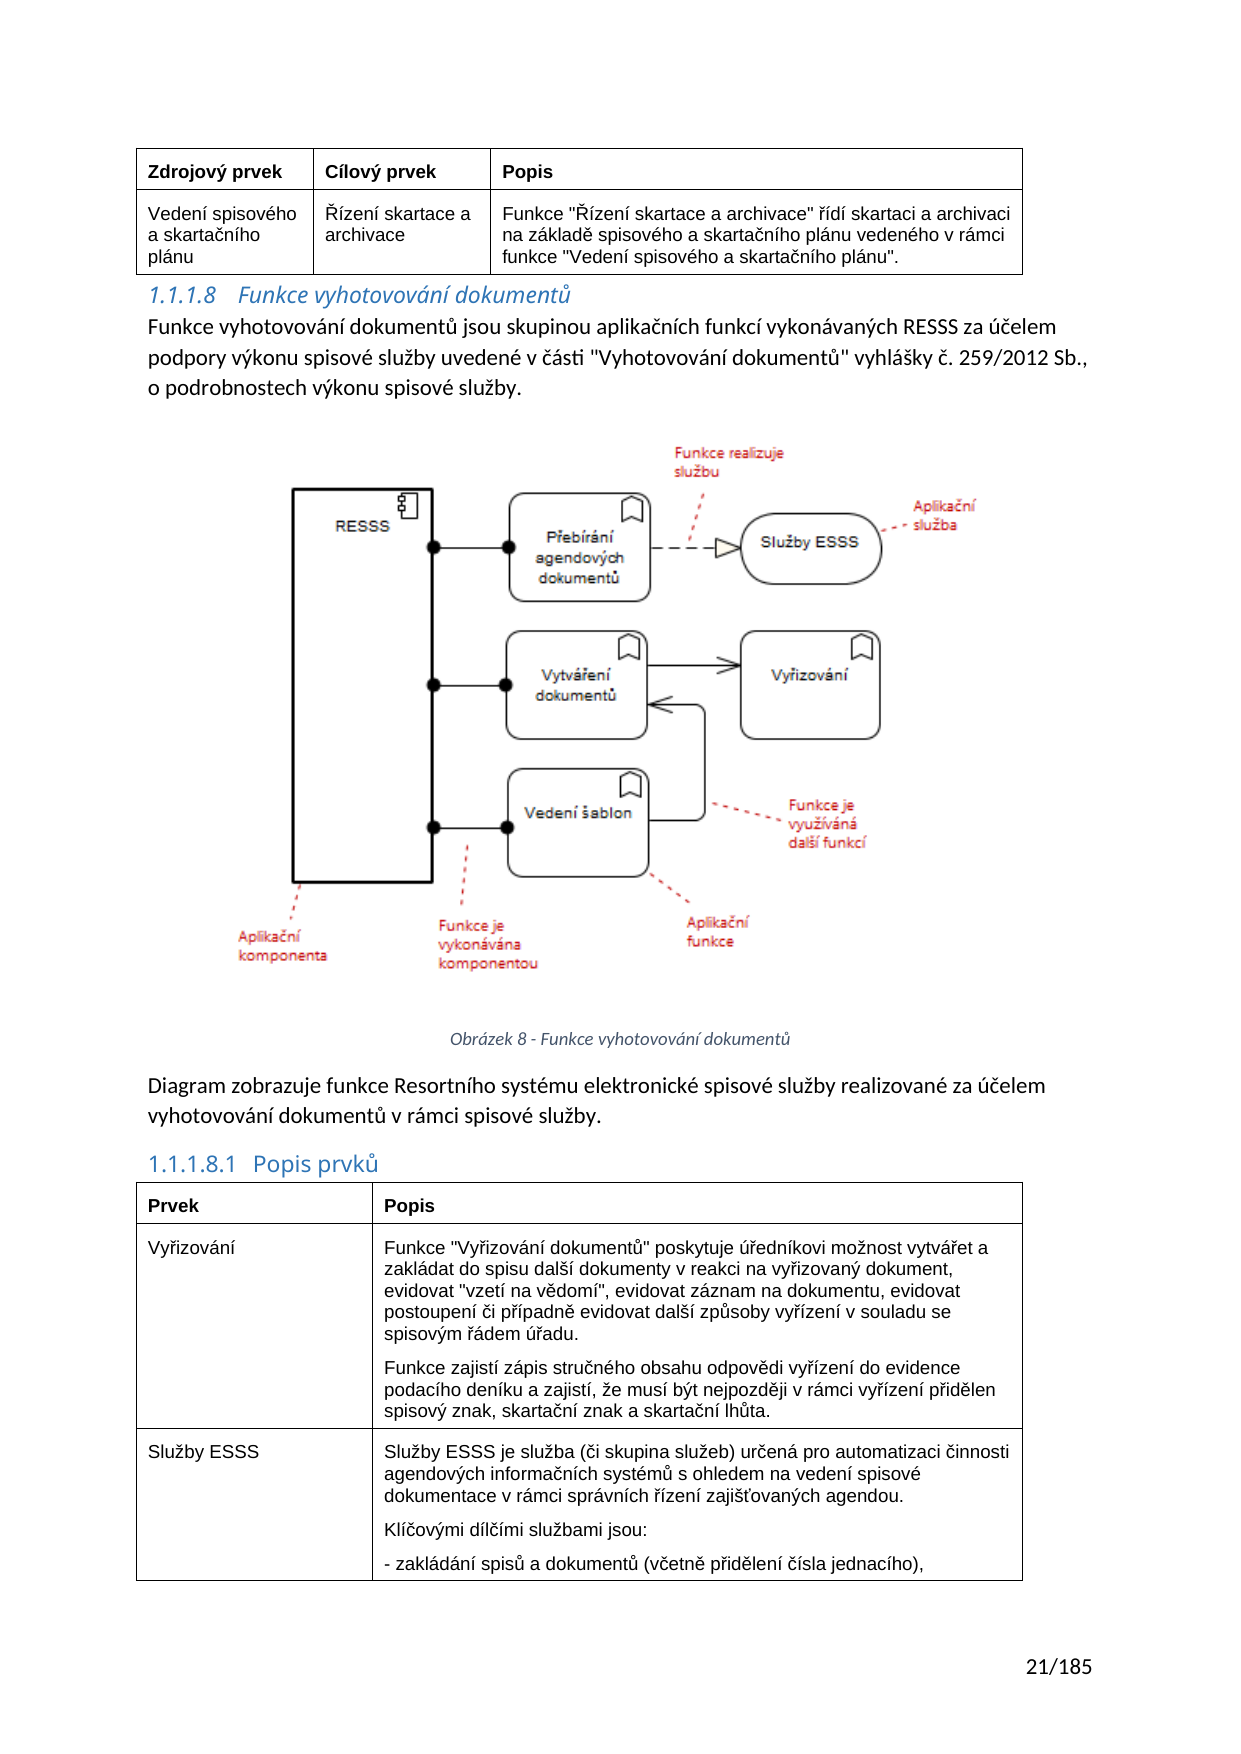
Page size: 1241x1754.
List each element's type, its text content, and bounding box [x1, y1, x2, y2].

subtitle Popis prvků [148, 1148, 1093, 1179]
table_cell Řízení skartace a archivace [314, 190, 490, 273]
table_header Popis [373, 1183, 1022, 1223]
table_header Zdrojový prvek [137, 149, 313, 189]
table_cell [373, 1429, 1022, 1580]
picture [223, 428, 1017, 1000]
table_cell Vyřizování [137, 1224, 372, 1428]
table_cell Služby ESSS [137, 1429, 372, 1580]
text Diagram zobrazuje funkce Resortního systému elektronické spisové služby realizované za účelem vyhotovování dokumentů v rámci spisové služby. [148, 1071, 1093, 1129]
text Funkce vyhotovování dokumentů jsou skupinou aplikačních funkcí vykonávaných RESSS za účelem podpory výkonu spisové služby uvedené v části "Vyhotovování dokumentů" vyhlášky č. 259/2012 Sb., o podrobnostech výkonu spisové služby. [148, 312, 1093, 401]
subtitle Funkce vyhotovování dokumentů [148, 279, 1093, 310]
table_cell Funkce "Řízení skartace a archivace" řídí skartaci a archivaci na základě spisového a skartačního plánu vedeného v rámci funkce "Vedení spisového a skartačního plánu". [491, 190, 1022, 273]
text Obrázek 8 - Funkce vyhotovování dokumentů [148, 1027, 1093, 1050]
table_cell Vedení spisového a skartačního plánu [137, 190, 313, 273]
table_cell Funkce "Vyřizování dokumentů" poskytuje úředníkovi možnost vytvářet a zakládat do spisu další dokumenty v reakci na vyřizovaný dokument, evidovat "vzetí na vědomí", evidovat záznam na dokumentu, evidovat postoupení či případně evidovat další způsoby vyřízení v souladu se spisovým řádem úřadu. Funkce zajistí zápis stručného obsahu odpovědi vyřízení do evidence podacího deníku a zajistí, že musí být nejpozději v rámci vyřízení přidělen spisový znak, skartační znak a skartační lhůta. [373, 1224, 1022, 1428]
table_header Popis [491, 149, 1022, 189]
table_header Prvek [137, 1183, 372, 1223]
table_header Cílový prvek [314, 149, 490, 189]
